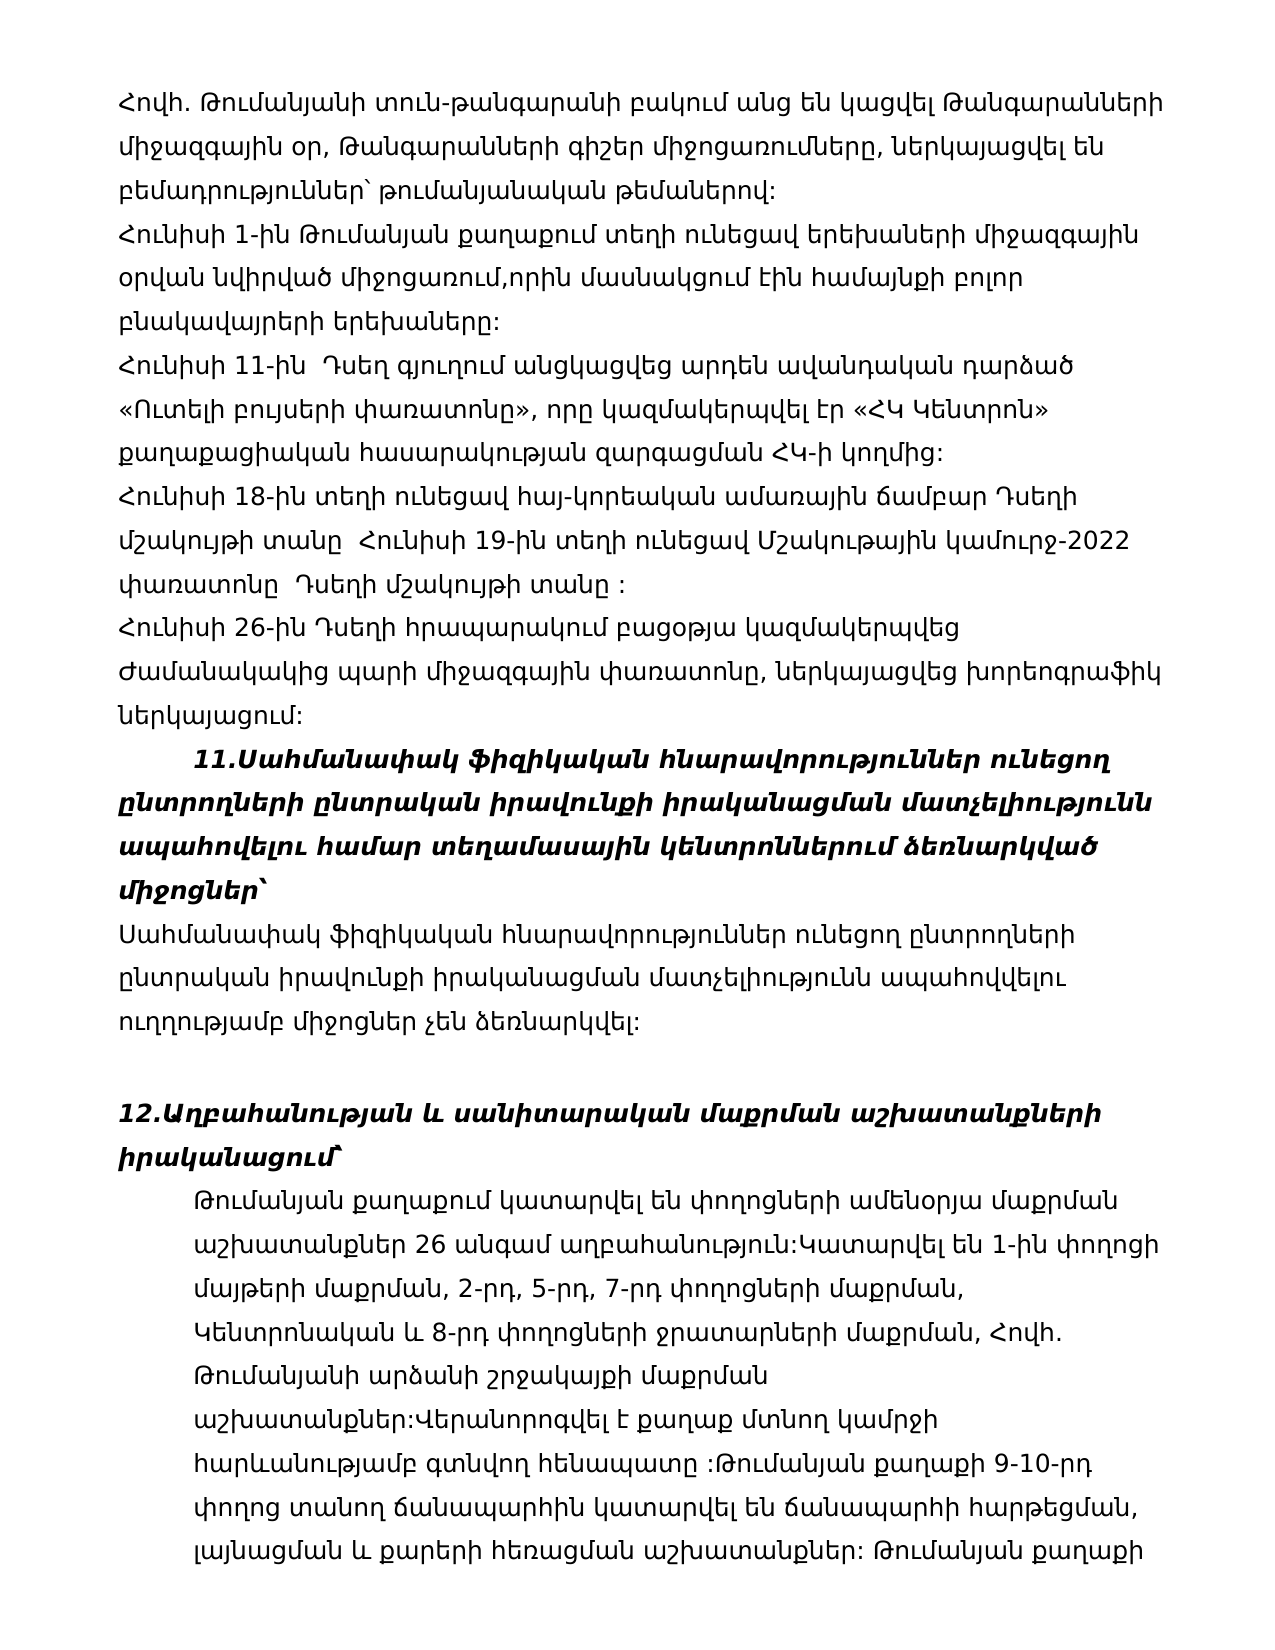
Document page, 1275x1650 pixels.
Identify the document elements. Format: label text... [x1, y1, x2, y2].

text 12.Աղբահանության և սանիտարական մաքրման աշխատանքների իրականացում՝ [118, 1099, 1167, 1172]
text Հունիսի 11-ին Դսեղ գյուղում անցկացվեց արդեն ավանդական դարձած «Ուտելի բույսերի փառատոնը», որը կազմակերպվել էր «ՀԿ Կենտրոն» քաղաքացիական հասարակության զարգացման ՀԿ-ի կողմից: [118, 351, 1167, 468]
text Հունիսի 26-ին Դսեղի հրապարակում բացօթյա կազմակերպվեց Ժամանակակից պարի միջազգային փառատոնը, ներկայացվեց խորեոգրաֆիկ ներկայացում: [118, 614, 1167, 730]
text Հովհ. Թումանյանի տուն-թանգարանի բակում անց են կացվել Թանգարանների միջազգային օր, Թանգարանների գիշեր միջոցառումները, ներկայացվել են բեմադրություններ՝ թումանյանական թեմաներով: [118, 89, 1167, 205]
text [193, 1187, 1167, 1566]
text 11.Սահմանափակ ֆիզիկական հնարավորություններ ունեցող ընտրողների ընտրական իրավունքի իրականացման մատչելիությունն ապահովելու համար տեղամասային կենտրոններում ձեռնարկված միջոցներ՝ [118, 745, 1167, 905]
text Հունիսի 18-ին տեղի ունեցավ հայ-կորեական ամառային ճամբար Դսեղի մշակույթի տանը Հունիսի 19-ին տեղի ունեցավ Մշակութային կամուրջ-2022 փառատոնը Դսեղի մշակույթի տանը : [118, 482, 1167, 599]
text Հունիսի 1-ին Թումանյան քաղաքում տեղի ունեցավ երեխաների միջազգային օրվան նվիրված միջոցառում,որին մասնակցում էին համայնքի բոլոր բնակավայրերի երեխաները: [118, 220, 1167, 337]
text Սահմանափակ ֆիզիկական հնարավորություններ ունեցող ընտրողների ընտրական իրավունքի իրականացման մատչելիությունն ապահովվելու ուղղությամբ միջոցներ չեն ձեռնարկվել: [118, 920, 1167, 1083]
